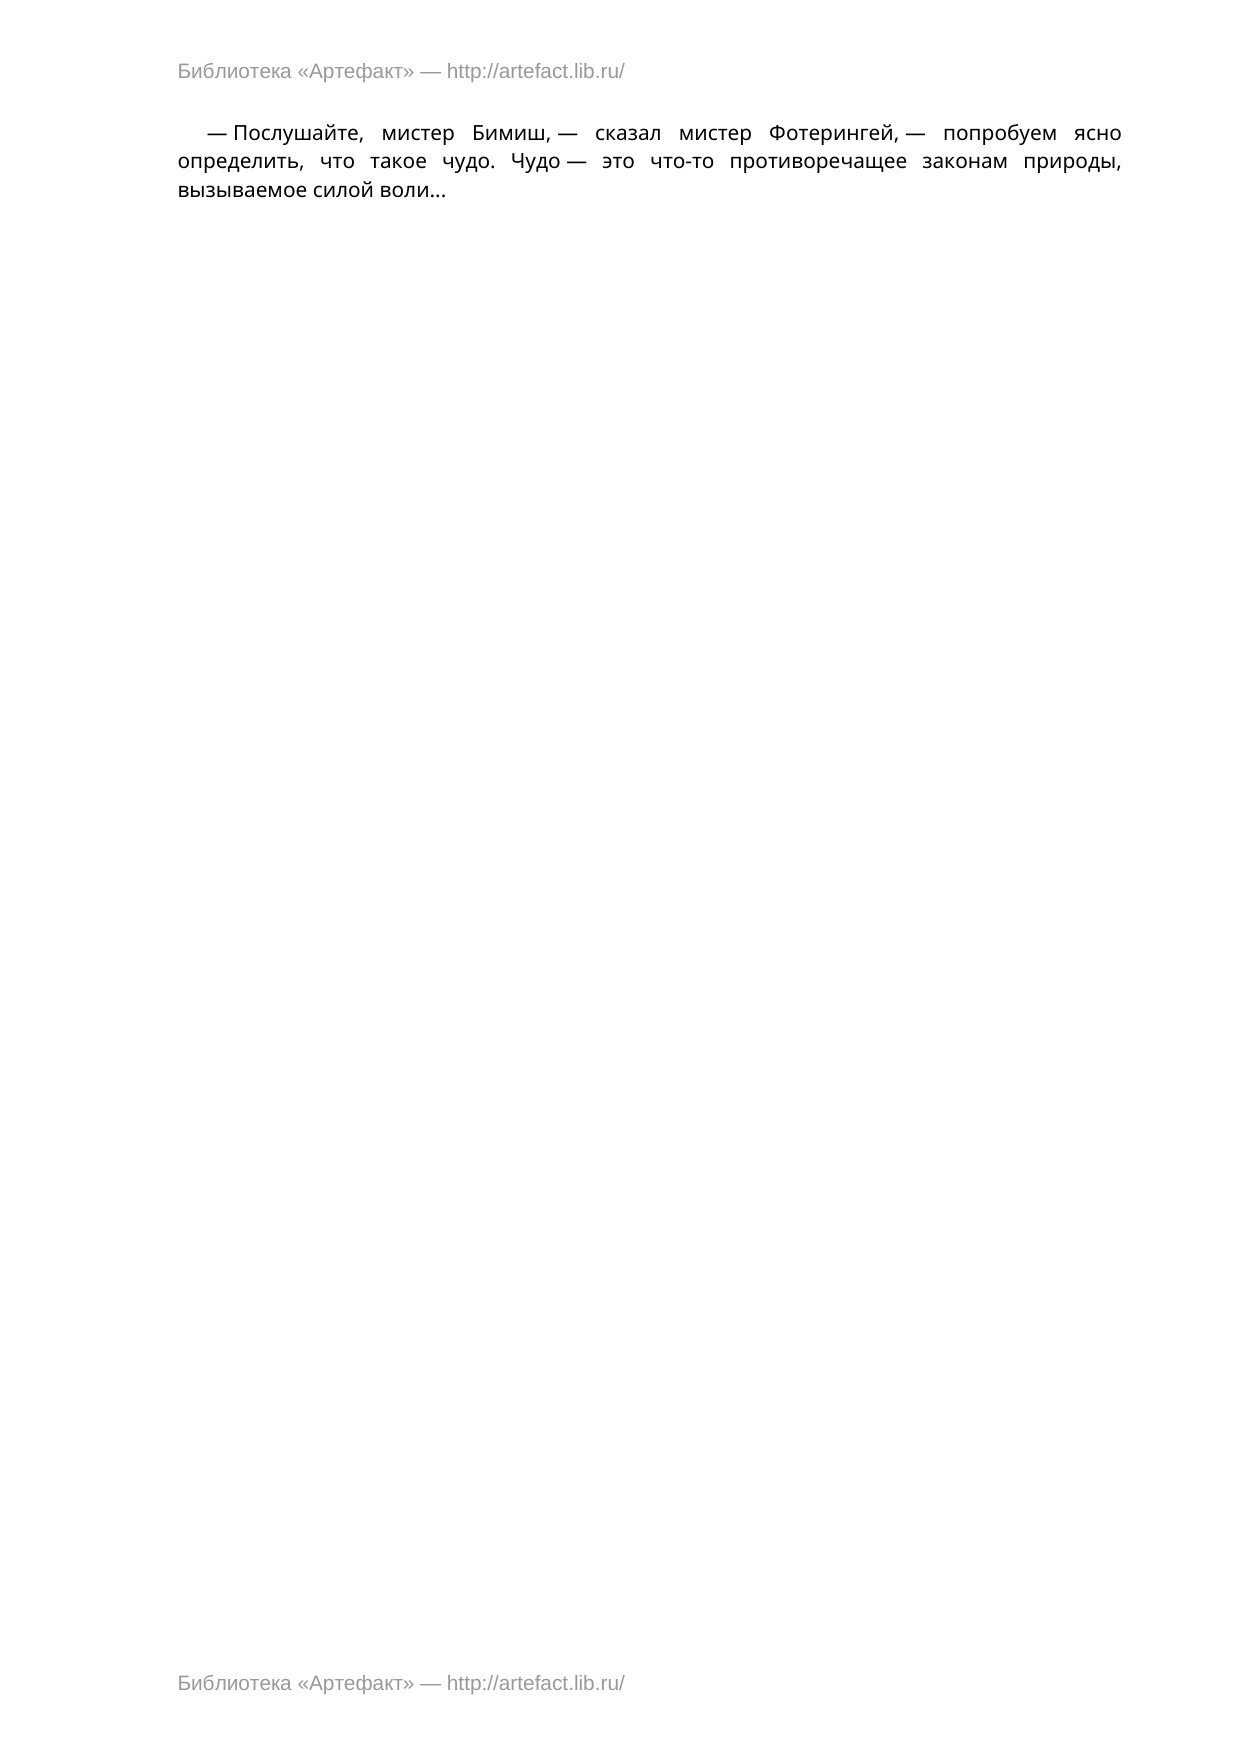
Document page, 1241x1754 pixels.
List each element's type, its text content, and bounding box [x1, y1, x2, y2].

text — Послушайте, мистер Бимиш, — сказал мистер Фотерингей, — попробуем ясно определить, что такое чудо. Чудо — это что-то противоречащее законам природы, вызываемое силой воли... [177, 118, 1122, 203]
